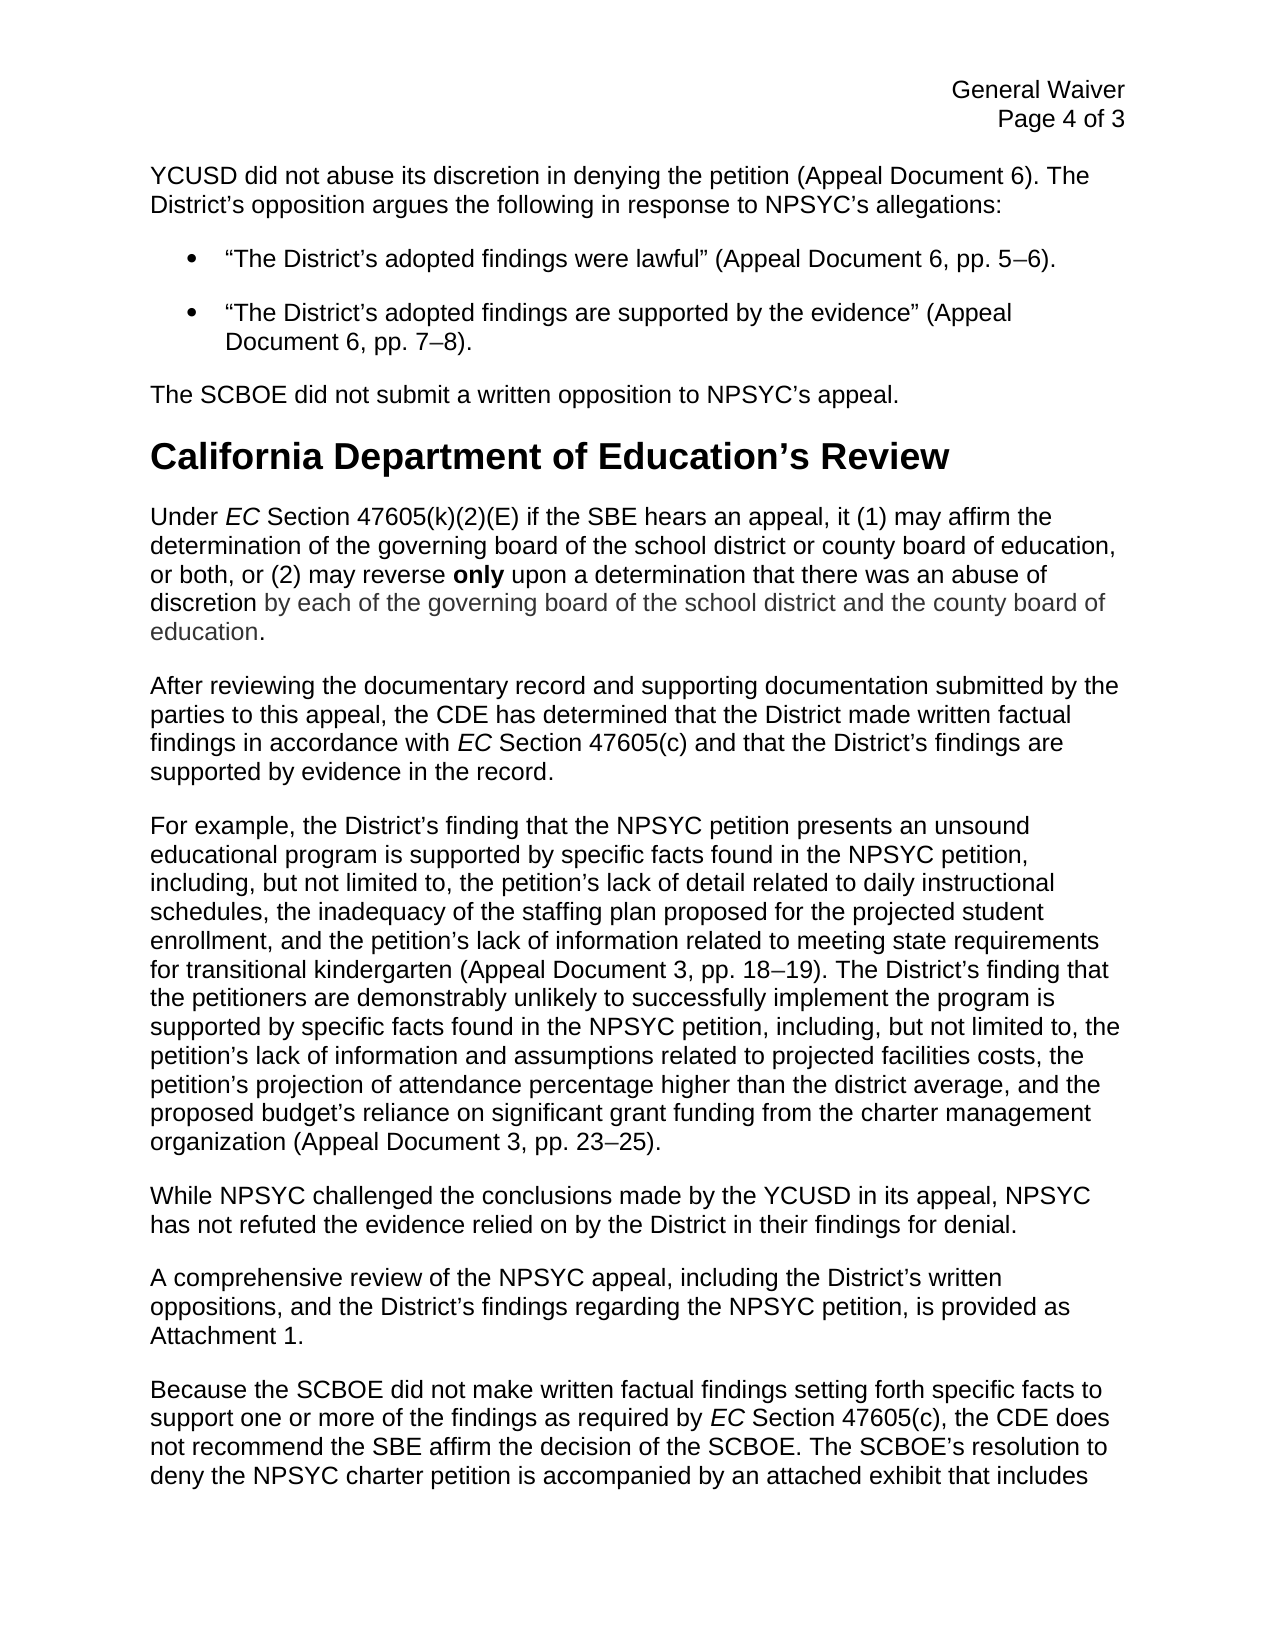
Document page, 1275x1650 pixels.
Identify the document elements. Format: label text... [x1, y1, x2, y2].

text While NPSYC challenged the conclusions made by the YCUSD in its appeal, NPSYC has not refuted the evidence relied on by the District in their findings for denial. [150, 1181, 1125, 1238]
text Under EC Section 47605(k)(2)(E) if the SBE hears an appeal, it (1) may affirm the determination of the governing board of the school district or county board of education, or both, or (2) may reverse only upon a determination that there was an abuse of discretion by each of the governing board of the school district and the county board of education. [150, 502, 1125, 646]
list “The District’s adopted findings were lawful” (Appeal Document 6, pp. 5–6). [187, 244, 1125, 273]
subtitle California Department of Education’s Review [150, 434, 1125, 477]
text For example, the District’s finding that the NPSYC petition presents an unsound educational program is supported by specific facts found in the NPSYC petition, including, but not limited to, the petition’s lack of detail related to daily instructional schedules, the inadequacy of the staffing plan proposed for the projected student enrollment, and the petition’s lack of information related to meeting state requirements for transitional kindergarten (Appeal Document 3, pp. 18–19). The District’s finding that the petitioners are demonstrably unlikely to successfully implement the program is supported by specific facts found in the NPSYC petition, including, but not limited to, the petition’s lack of information and assumptions related to projected facilities costs, the petition’s projection of attendance percentage higher than the district average, and the proposed budget’s reliance on significant grant funding from the charter management organization (Appeal Document 3, pp. 23–25). [150, 811, 1125, 1156]
list “The District’s adopted findings are supported by the evidence” (Appeal Document 6, pp. 7–8). [187, 298, 1125, 355]
text After reviewing the documentary record and supporting documentation submitted by the parties to this appeal, the CDE has determined that the District made written factual findings in accordance with EC Section 47605(c) and that the District’s findings are supported by evidence in the record. [150, 671, 1125, 786]
text A comprehensive review of the NPSYC appeal, including the District’s written oppositions, and the District’s findings regarding the NPSYC petition, is provided as Attachment 1. [150, 1263, 1125, 1349]
text The SCBOE did not submit a written opposition to NPSYC’s appeal. [150, 380, 1125, 409]
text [150, 1374, 1125, 1489]
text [150, 161, 1125, 219]
